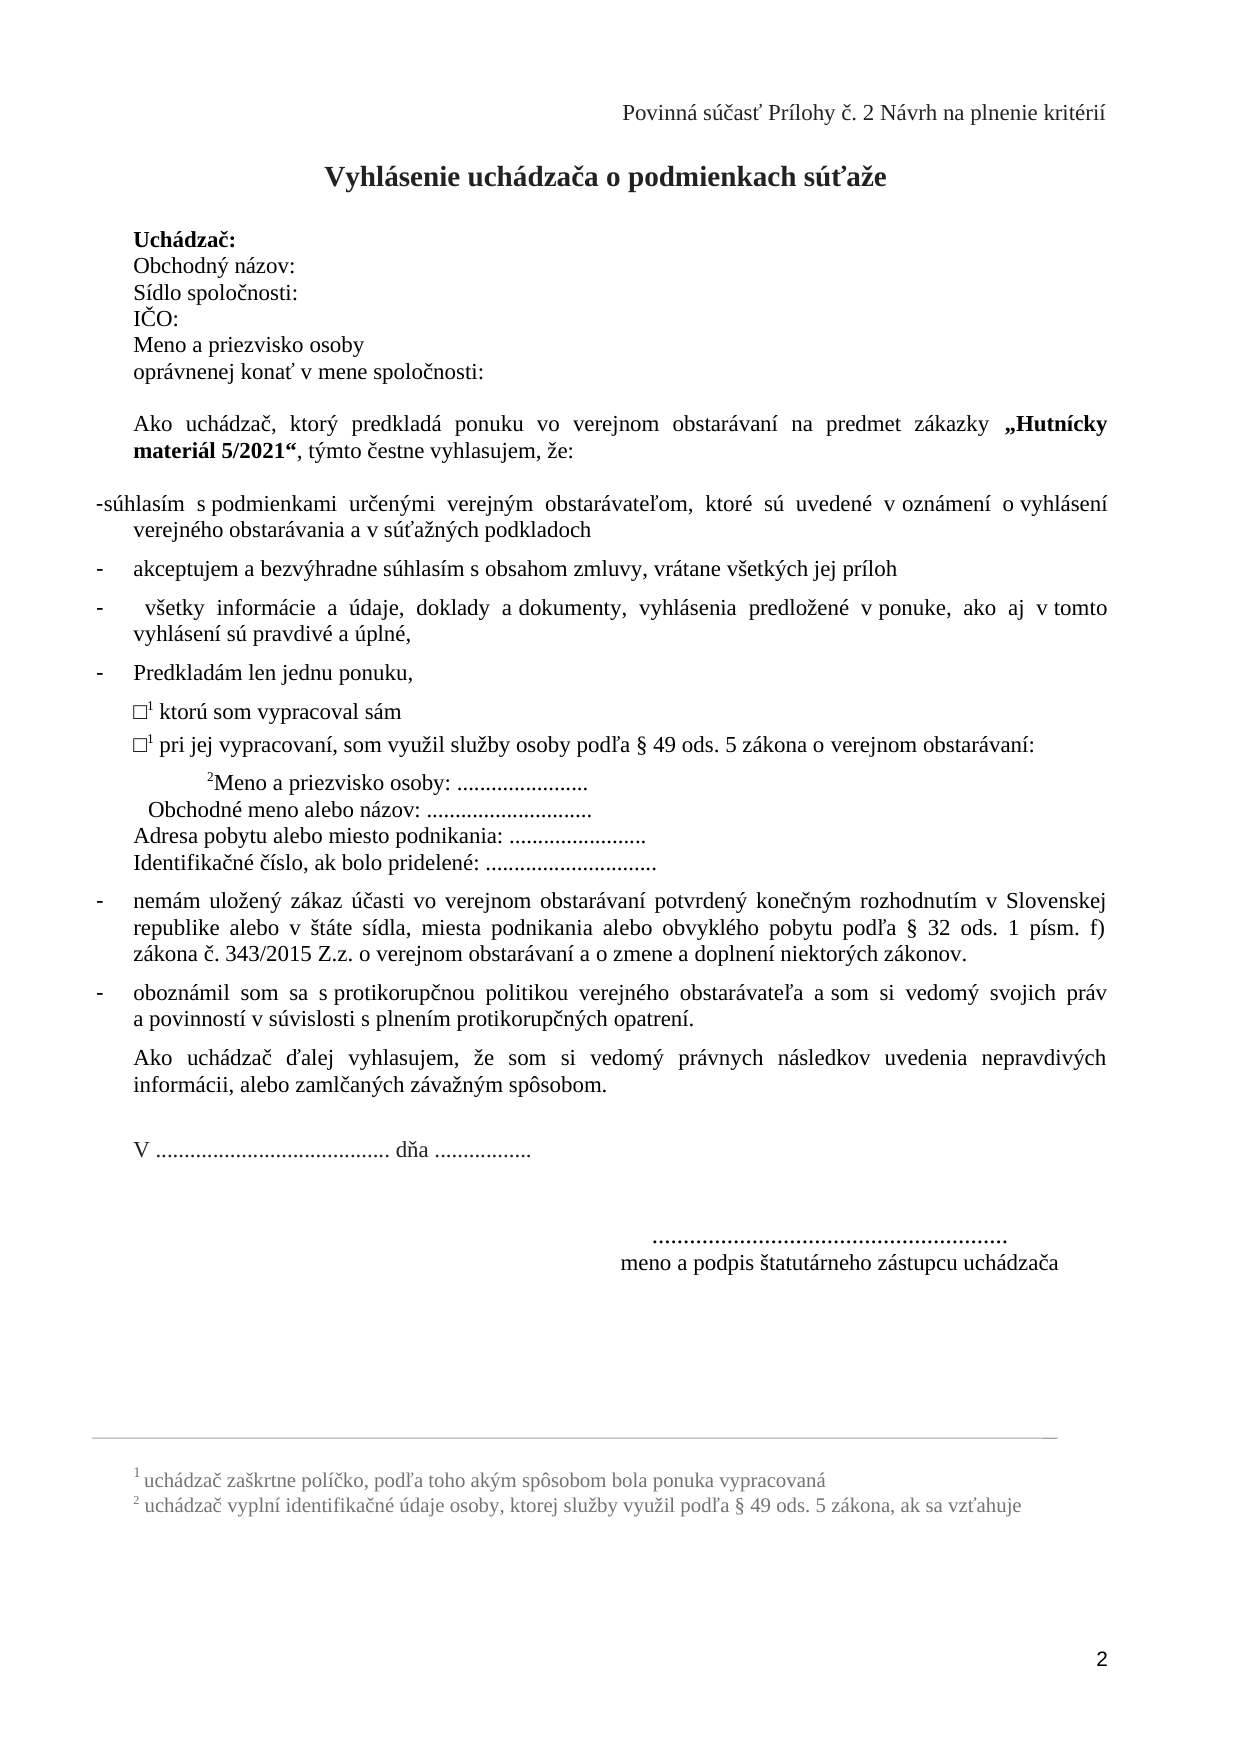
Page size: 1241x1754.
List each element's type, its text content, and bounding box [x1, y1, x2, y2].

list akceptujem a bezvýhradne súhlasím s obsahom zmluvy, vrátane všetkých jej príloh [96, 555, 1107, 581]
list Predkladám len jednu ponuku, [96, 659, 1107, 686]
list súhlasím s podmienkami určenými verejným obstarávateľom, ktoré sú uvedené v oznámení o vyhlásení verejného obstarávania a v súťažných podkladoch [96, 489, 1107, 542]
list oboznámil som sa s protikorupčnou politikou verejného obstarávateľa a som si vedomý svojich práv a povinností v súvislosti s plnením protikorupčných opatrení. [96, 979, 1107, 1032]
text 2Meno a priezvisko osoby: ....................... [133, 769, 1107, 796]
text Adresa pobytu alebo miesto podnikania: ........................ [133, 822, 1107, 848]
text Meno a priezvisko osoby [133, 331, 1107, 358]
text Ako uchádzač, ktorý predkladá ponuku vo verejnom obstarávaní na predmet zákazky „Hutnícky materiál 5/2021“, týmto čestne vyhlasujem, že: [133, 410, 1107, 463]
list nemám uložený zákaz účasti vo verejnom obstarávaní potvrdený konečným rozhodnutím v Slovenskej republike alebo v štáte sídla, miesta podnikania alebo obvyklého pobytu podľa § 32 ods. 1 písm. f) zákona č. 343/2015 Z.z. o verejnom obstarávaní a o zmene a doplnení niektorých zákonov. [96, 887, 1107, 967]
text ......................................................... [547, 1220, 1107, 1248]
text 2 uchádzač vyplní identifikačné údaje osoby, ktorej služby využil podľa § 49 ods. 5 zákona, ak sa vzťahuje [133, 1493, 1107, 1517]
text □1 ktorú som vypracoval sám [133, 698, 1107, 724]
text Obchodný názov: [133, 252, 1107, 279]
text 1 uchádzač zaškrtne políčko, podľa toho akým spôsobom bola ponuka vypracovaná [133, 1464, 1107, 1493]
text IČO: [133, 305, 1107, 331]
text Obchodné meno alebo názov: ............................. [133, 796, 1107, 822]
text oprávnenej konať v mene spoločnosti: [133, 358, 1107, 384]
text □1 pri jej vypracovaní, som využil služby osoby podľa § 49 ods. 5 zákona o verejnom obstarávaní: [133, 731, 1107, 757]
list všetky informácie a údaje, doklady a dokumenty, vyhlásenia predložené v ponuke, ako aj v tomto vyhlásení sú pravdivé a úplné, [96, 594, 1107, 647]
text meno a podpis štatutárneho zástupcu uchádzača [133, 1248, 1107, 1275]
text Ako uchádzač ďalej vyhlasujem, že som si vedomý právnych následkov uvedenia nepravdivých informácii, alebo zamlčaných závažným spôsobom. [133, 1044, 1107, 1097]
text Uchádzač: [133, 226, 1107, 252]
text V ......................................... dňa ................. [133, 1136, 1107, 1162]
text Vyhlásenie uchádzača o podmienkach súťaže [103, 159, 1107, 192]
text Povinná súčasť Prílohy č. 2 Návrh na plnenie kritérií [547, 99, 1107, 125]
text Sídlo spoločnosti: [133, 279, 1107, 305]
text Identifikačné číslo, ak bolo pridelené: .............................. [133, 848, 1107, 875]
